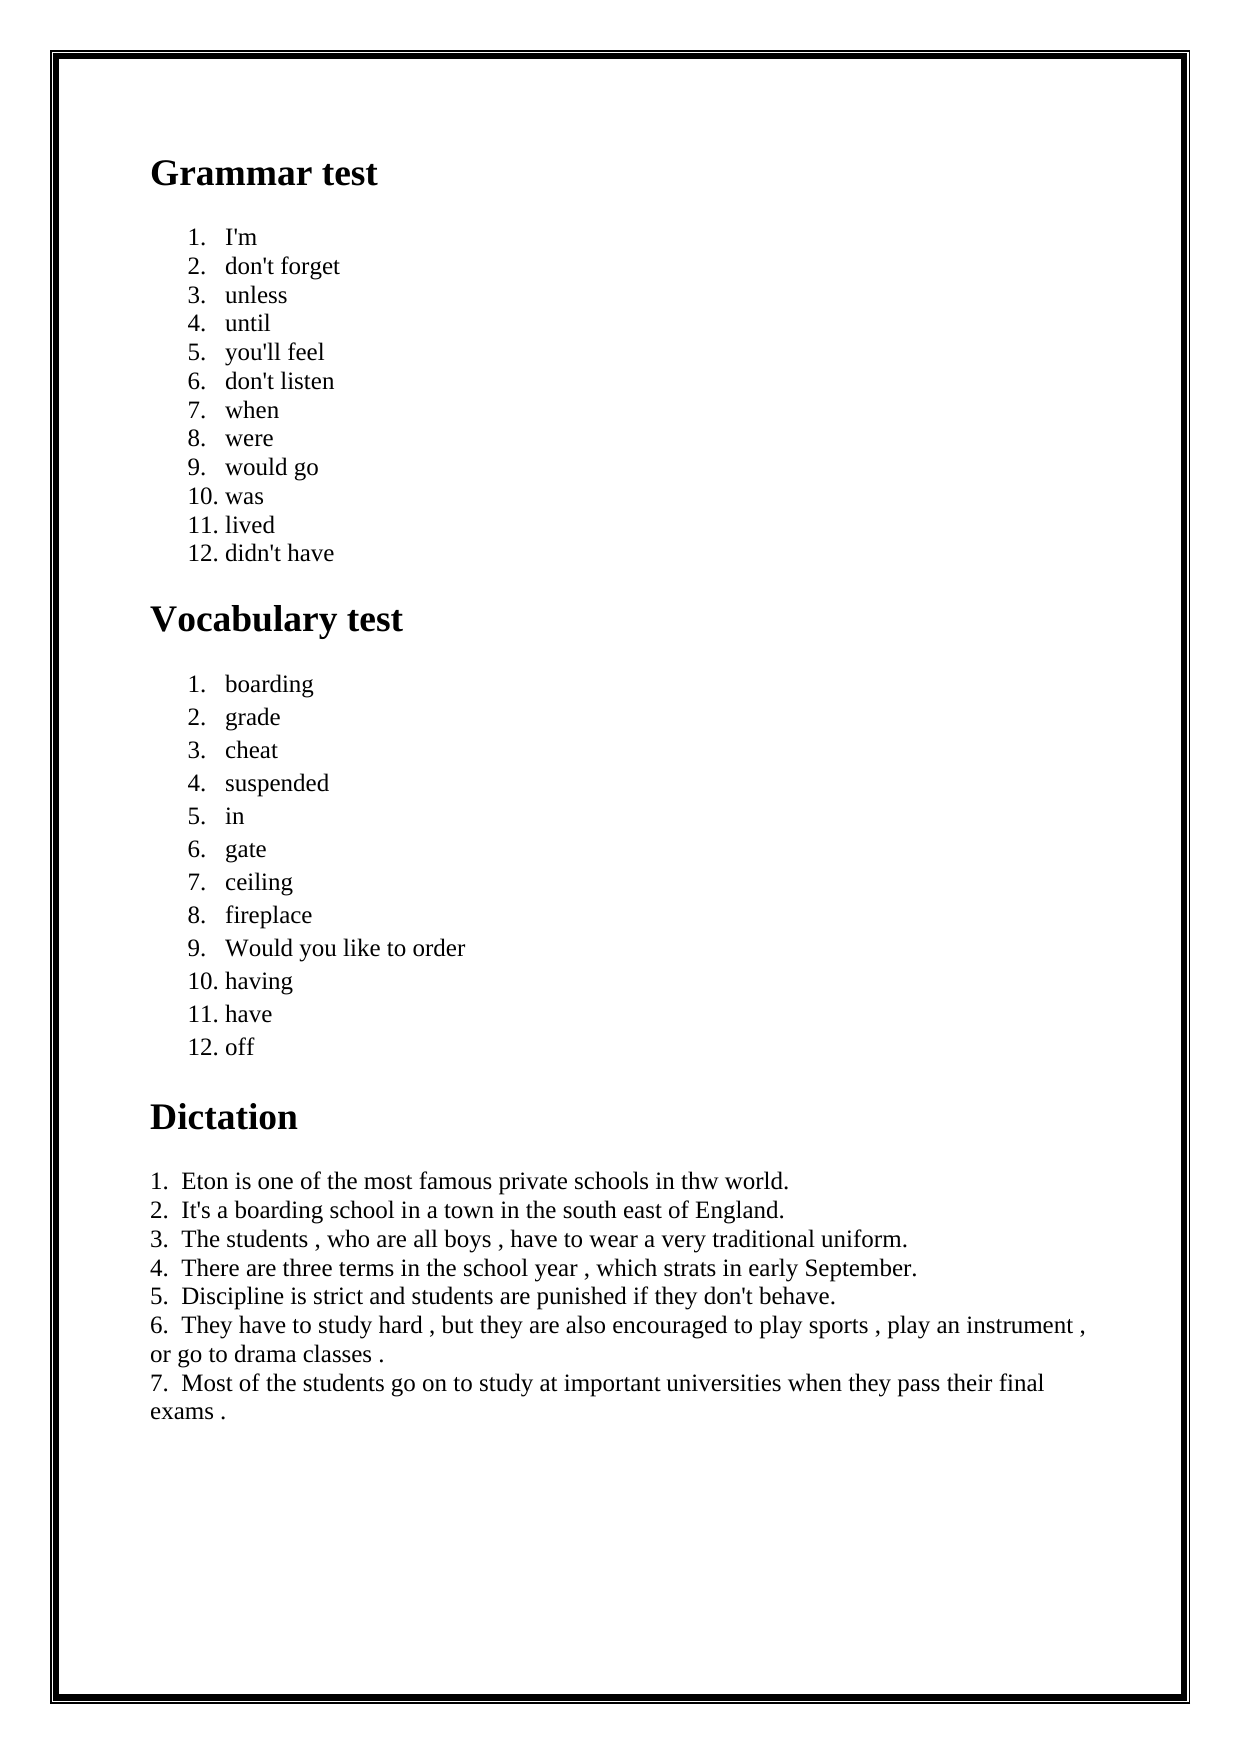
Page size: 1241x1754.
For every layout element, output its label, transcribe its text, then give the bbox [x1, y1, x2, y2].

list suspended [187, 768, 1090, 797]
list you'll feel [187, 337, 1090, 366]
list was [187, 481, 1090, 510]
list gate [187, 834, 1090, 863]
text 1. Eton is one of the most famous private schools in thw world. [150, 1166, 1090, 1195]
list would go [187, 452, 1090, 481]
text 4. There are three terms in the school year , which strats in early September. [150, 1253, 1090, 1281]
list in [187, 801, 1090, 829]
list were [187, 423, 1090, 452]
list ceiling [187, 867, 1090, 896]
list lived [187, 510, 1090, 538]
list have [187, 999, 1090, 1028]
text Grammar test [150, 150, 1090, 193]
text Dictation [150, 1094, 1090, 1137]
list off [187, 1032, 1090, 1061]
list grade [187, 702, 1090, 731]
list Would you like to order [187, 933, 1090, 962]
text 6. They have to study hard , but they are also encouraged to play sports , play an instrument , or go to drama classes . [150, 1310, 1090, 1368]
list until [187, 308, 1090, 337]
list I'm [187, 222, 1090, 251]
list unless [187, 280, 1090, 308]
list when [187, 395, 1090, 423]
text 5. Discipline is strict and students are punished if they don't behave. [150, 1281, 1090, 1310]
text 3. The students , who are all boys , have to wear a very traditional uniform. [150, 1224, 1090, 1253]
list cheat [187, 735, 1090, 763]
list didn't have [187, 538, 1090, 567]
list fireplace [187, 900, 1090, 929]
list boarding [187, 669, 1090, 697]
list don't forget [187, 251, 1090, 280]
text Vocabulary test [150, 596, 1090, 639]
list don't listen [187, 366, 1090, 395]
text 2. It's a boarding school in a town in the south east of England. [150, 1195, 1090, 1224]
list having [187, 966, 1090, 995]
text 7. Most of the students go on to study at important universities when they pass their final exams . [150, 1368, 1090, 1425]
